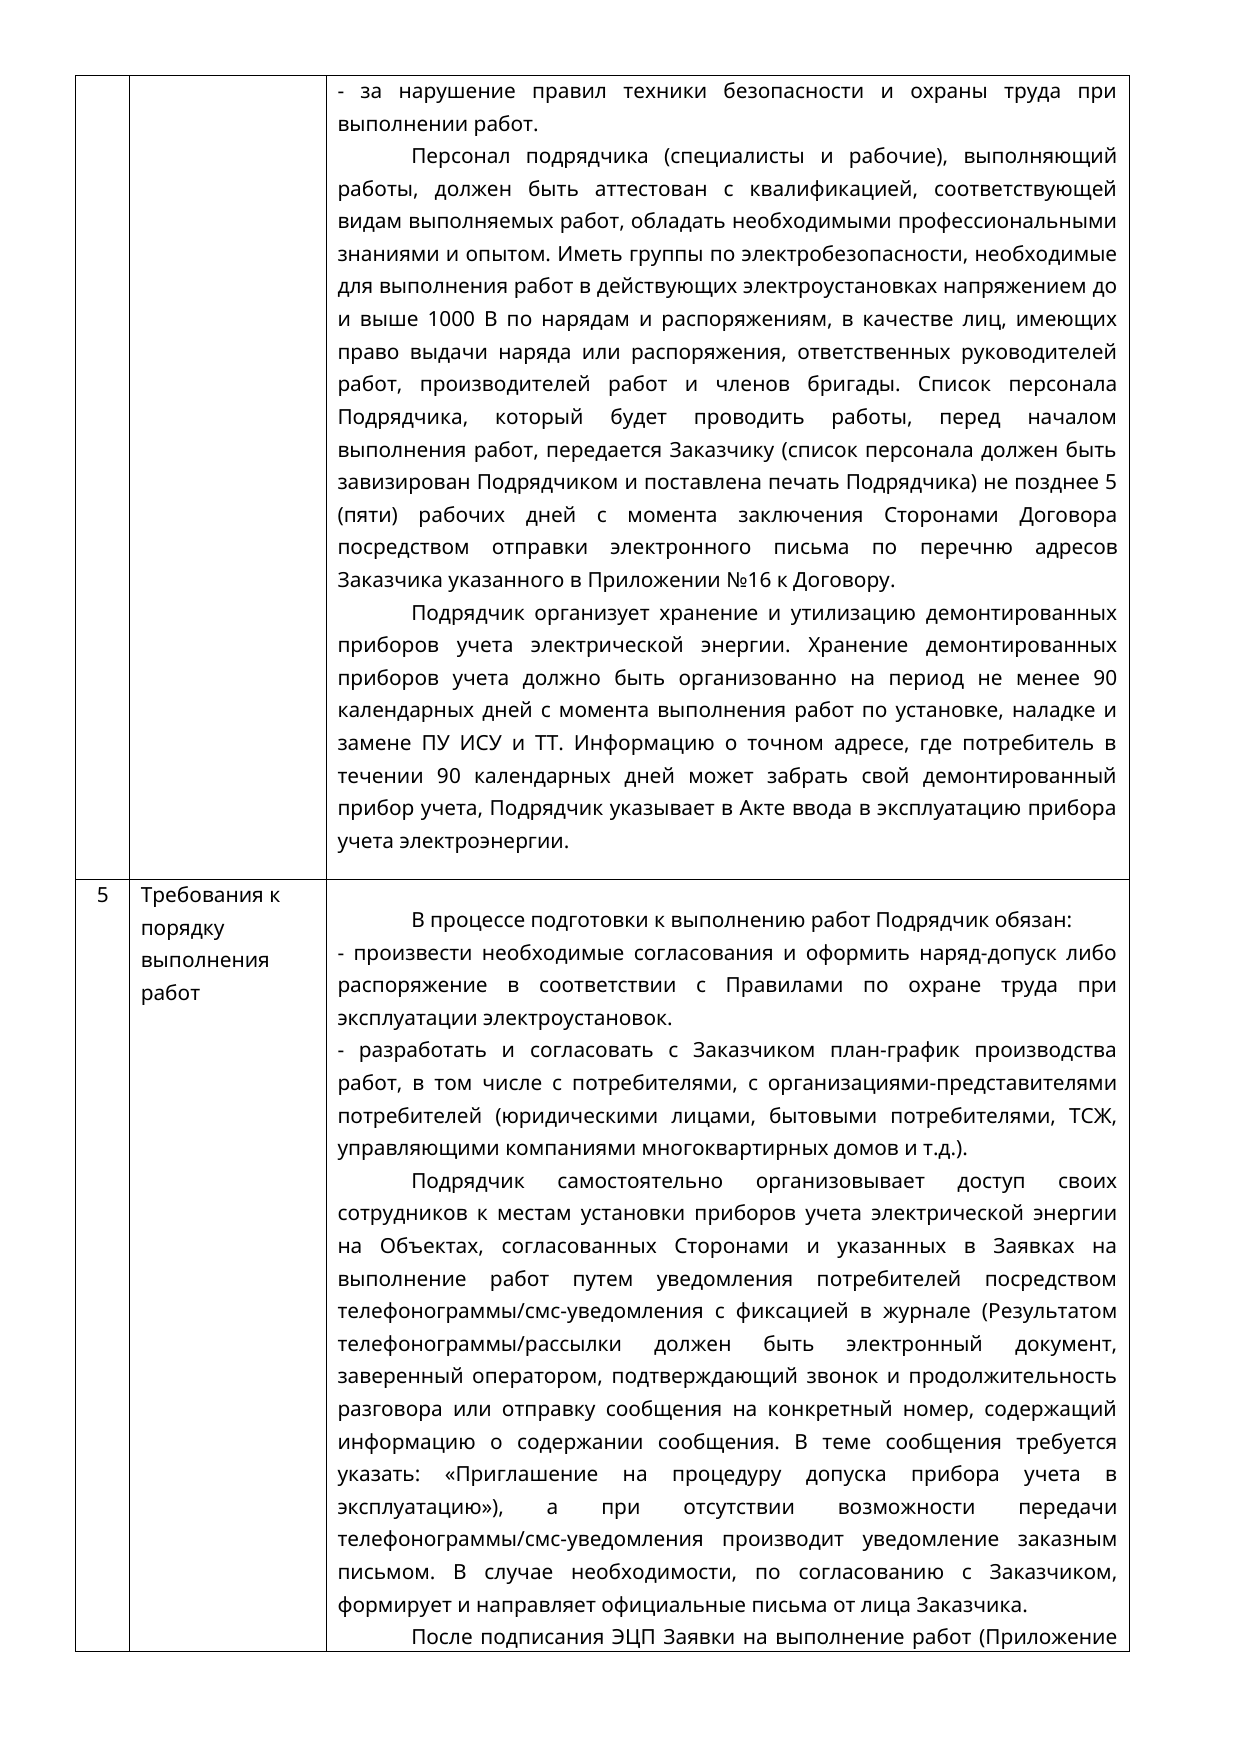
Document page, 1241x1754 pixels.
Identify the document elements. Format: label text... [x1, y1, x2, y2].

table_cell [130, 880, 326, 1651]
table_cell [327, 76, 1129, 879]
table_cell 4 [76, 76, 129, 879]
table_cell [327, 880, 1129, 1651]
table_cell 5 [76, 880, 129, 1651]
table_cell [130, 76, 326, 879]
